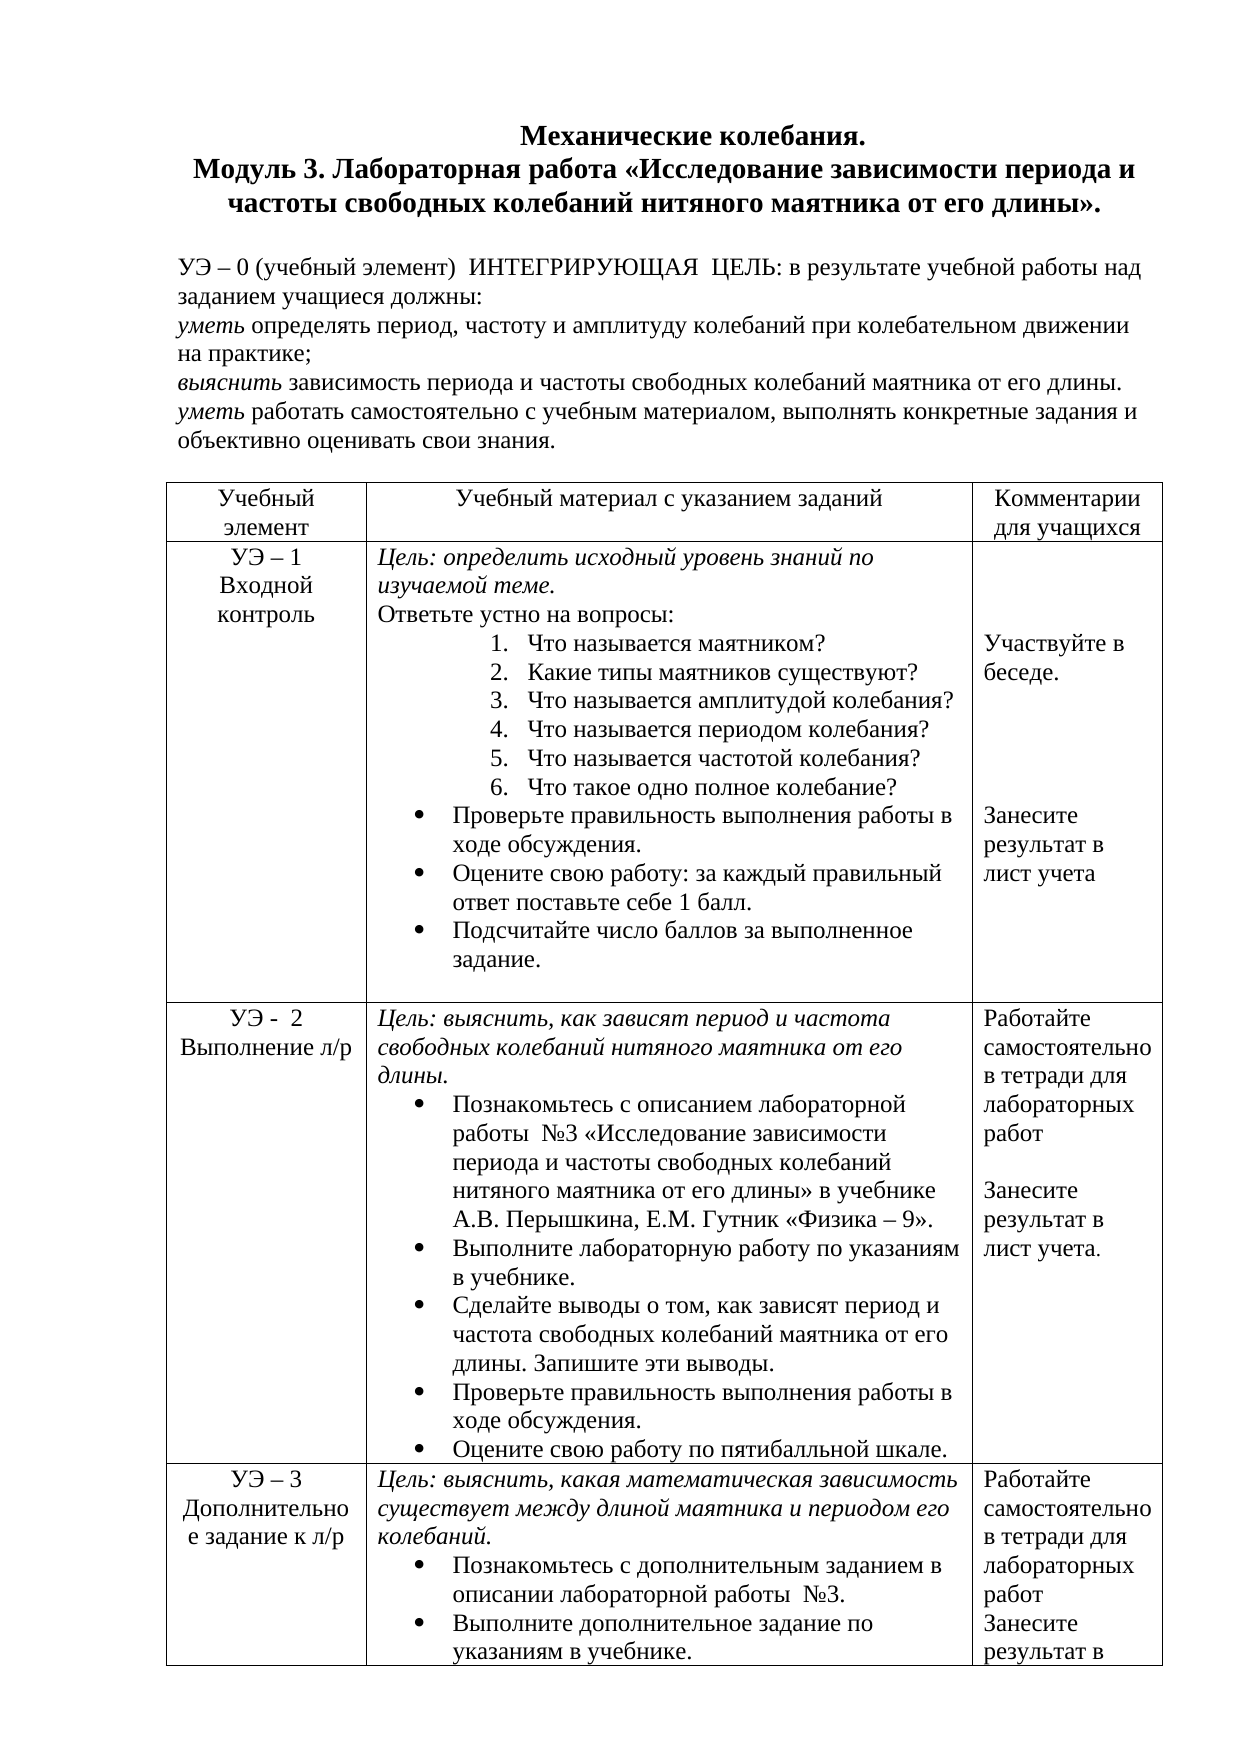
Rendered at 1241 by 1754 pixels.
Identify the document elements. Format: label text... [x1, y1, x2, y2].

text Модуль 3. Лабораторная работа «Исследование зависимости периода и частоты свободных колебаний нитяного маятника от его длины». [177, 152, 1152, 219]
table_cell Цель: выяснить, как зависят период и частота свободных колебаний нитяного маятника от его длины. Познакомьтесь с описанием лабораторной работы №3 «Исследование зависимости периода и частоты свободных колебаний нитяного маятника от его длины» в учебнике А.В. Перышкина, Е.М. Гутник «Физика – 9». Выполните лабораторную работу по указаниям в учебнике. Сделайте выводы о том, как зависят период и частота свободных колебаний маятника от его длины. Запишите эти выводы. Проверьте правильность выполнения работы в ходе обсуждения. Оцените свою работу по пятибалльной шкале. [367, 1003, 972, 1463]
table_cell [367, 1464, 972, 1665]
table_header Учебный элемент [167, 483, 366, 541]
text выяснить зависимость периода и частоты свободных колебаний маятника от его длины. [177, 367, 1152, 396]
text УЭ – 0 (учебный элемент) ИНТЕГРИРУЮЩАЯ ЦЕЛЬ: в результате учебной работы над заданием учащиеся должны: [177, 252, 1152, 310]
table_cell Работайте самостоятельно в тетради для лабораторных работ Занесите результат в лист учета. [973, 1003, 1162, 1463]
table_cell Участвуйте в беседе. Занесите результат в лист учета [973, 542, 1162, 1002]
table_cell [167, 1464, 366, 1665]
table_header Комментарии для учащихся [973, 483, 1162, 541]
text уметь определять период, частоту и амплитуду колебаний при колебательном движении на практике; [177, 310, 1152, 367]
text Механические колебания. [177, 118, 1152, 152]
table_header Учебный материал с указанием заданий [367, 483, 972, 541]
text уметь работать самостоятельно с учебным материалом, выполнять конкретные задания и объективно оценивать свои знания. [177, 396, 1152, 453]
table_cell Цель: определить исходный уровень знаний по изучаемой теме. Ответьте устно на вопросы: Что называется маятником? Какие типы маятников существуют? Что называется амплитудой колебания? Что называется периодом колебания? Что называется частотой колебания? Что такое одно полное колебание? Проверьте правильность выполнения работы в ходе обсуждения. Оцените свою работу: за каждый правильный ответ поставьте себе 1 балл. Подсчитайте число баллов за выполненное задание. [367, 542, 972, 1002]
table_cell УЭ – 1 Входной контроль [167, 542, 366, 1002]
table_cell УЭ - 2 Выполнение л/р [167, 1003, 366, 1463]
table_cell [973, 1464, 1162, 1665]
